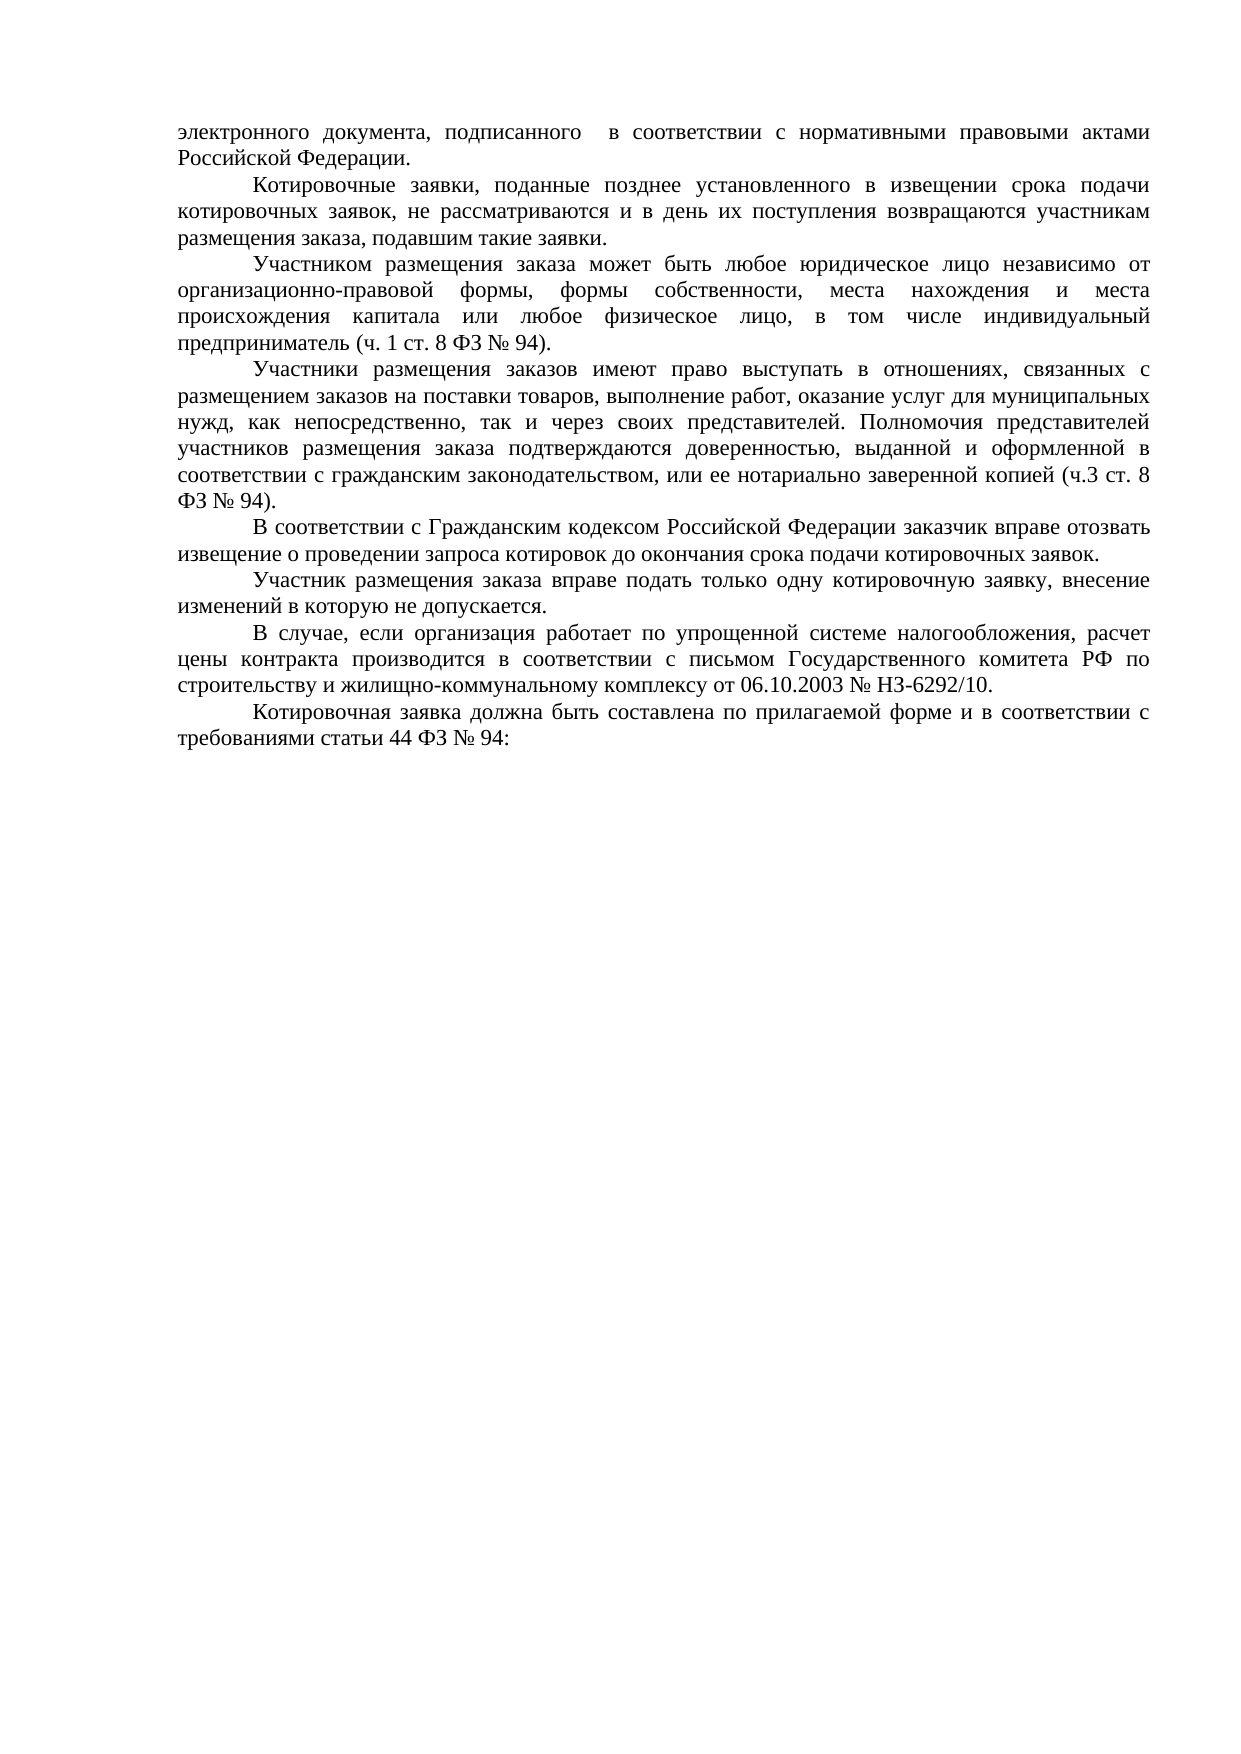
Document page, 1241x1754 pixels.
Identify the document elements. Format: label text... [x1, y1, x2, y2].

text Участником размещения заказа может быть любое юридическое лицо независимо от организационно-правовой формы, формы собственности, места нахождения и места происхождения капитала или любое физическое лицо, в том числе индивидуальный предприниматель (ч. 1 ст. 8 ФЗ № 94). [177, 250, 1152, 355]
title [177, 118, 1152, 171]
text В случае, если организация работает по упрощенной системе налогообложения, расчет цены контракта производится в соответствии с письмом Государственного комитета РФ по строительству и жилищно-коммунальному комплексу от 06.10.2003 № НЗ-6292/10. [177, 619, 1152, 698]
title Котировочные заявки, поданные позднее установленного в извещении срока подачи котировочных заявок, не рассматриваются и в день их поступления возвращаются участникам размещения заказа, подавшим такие заявки. [177, 171, 1152, 250]
text Участники размещения заказов имеют право выступать в отношениях, связанных с размещением заказов на поставки товаров, выполнение работ, оказание услуг для муниципальных нужд, как непосредственно, так и через своих представителей. Полномочия представителей участников размещения заказа подтверждаются доверенностью, выданной и оформленной в соответствии с гражданским законодательством, или ее нотариально заверенной копией (ч.3 ст. 8 ФЗ № 94). [177, 355, 1152, 513]
title Котировочная заявка должна быть составлена по прилагаемой форме и в соответствии с требованиями статьи 44 ФЗ № 94: [177, 698, 1152, 751]
title В соответствии с Гражданским кодексом Российской Федерации заказчик вправе отозвать извещение о проведении запроса котировок до окончания срока подачи котировочных заявок. [177, 513, 1152, 566]
title Участник размещения заказа вправе подать только одну котировочную заявку, внесение изменений в которую не допускается. [177, 566, 1152, 619]
